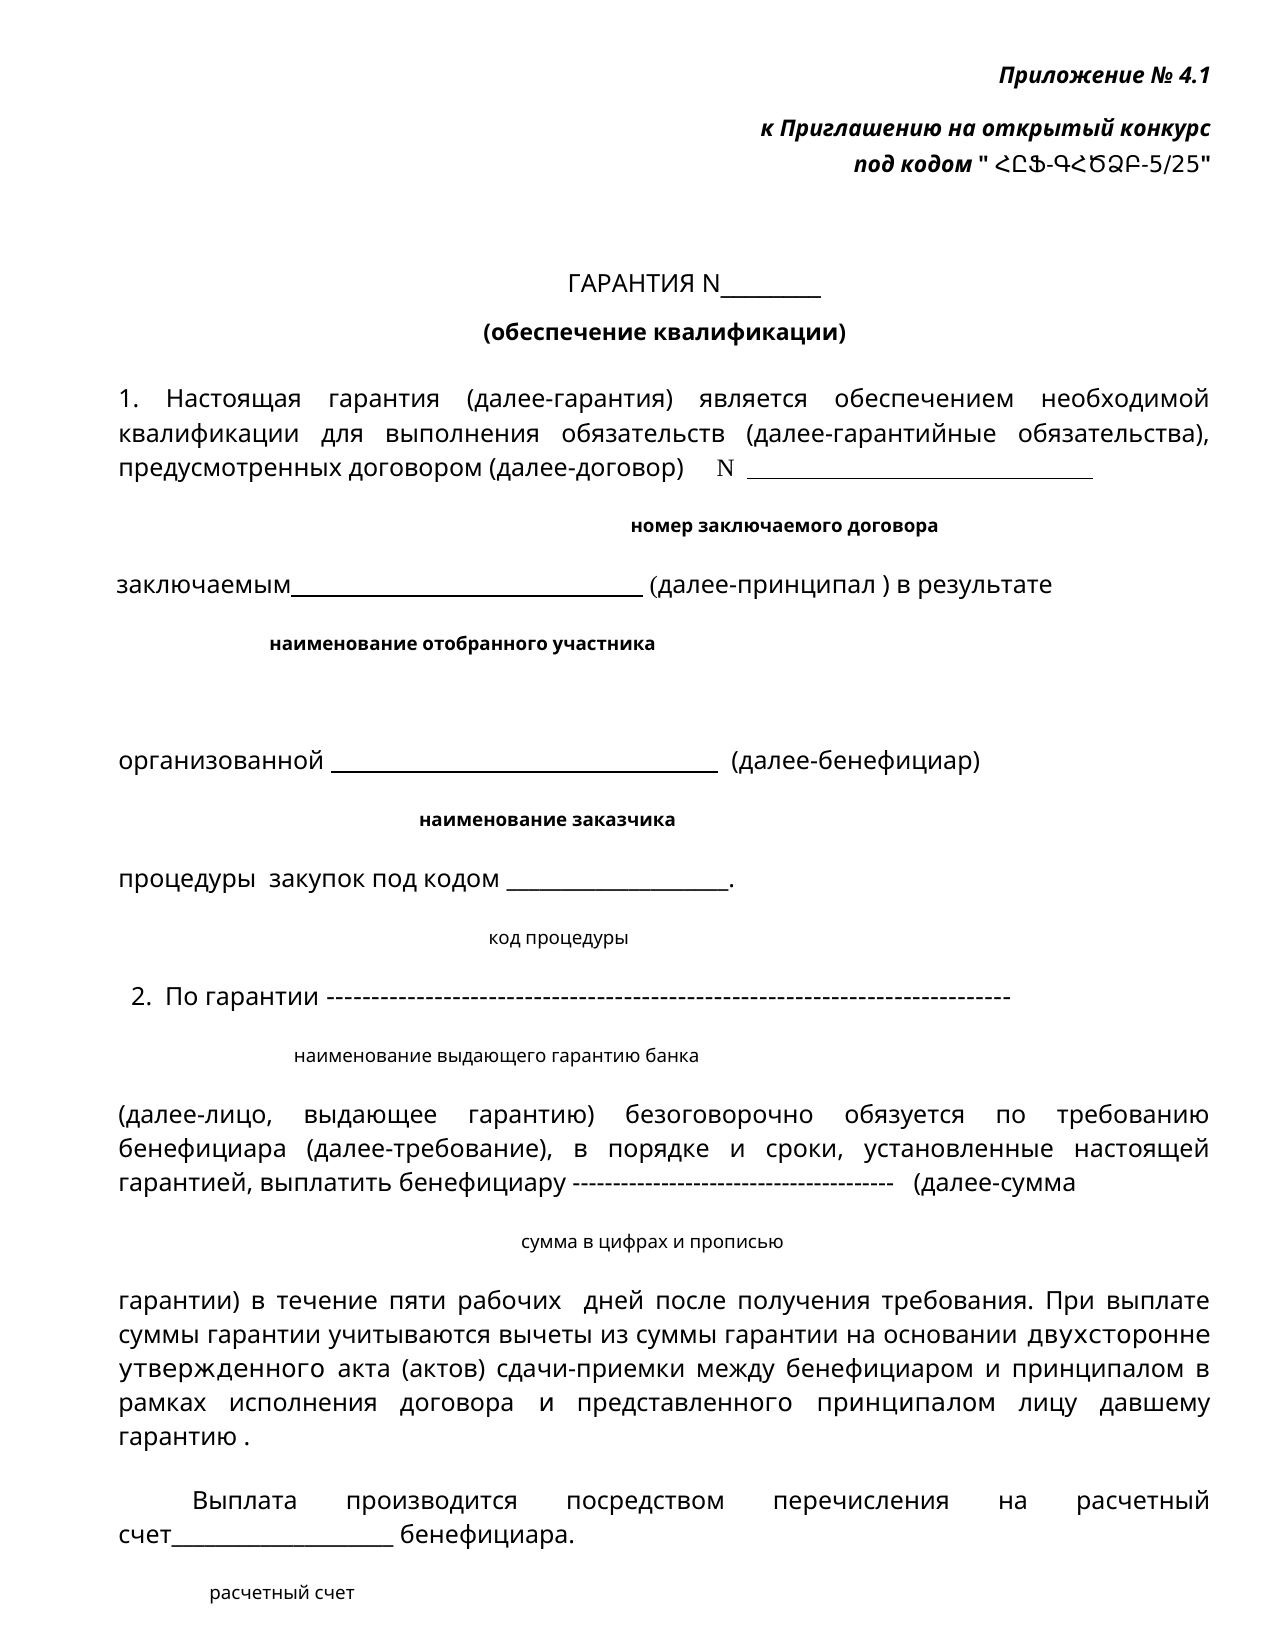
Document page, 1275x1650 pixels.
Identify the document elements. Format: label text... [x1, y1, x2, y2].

text код процедуры [118, 924, 1211, 950]
text наименование заказчика [251, 806, 1211, 832]
text процедуры закупок под кодом ____________________. [118, 861, 1211, 895]
text номер заключаемого договора [103, 512, 1211, 538]
text гарантии) в течение пяти рабочих дней после получения требования. При выплате суммы гарантии учитываются вычеты из суммы гарантии на основании двухсторонне утвержденного акта (актов) сдачи-приемки между бенефициаром и принципалом в рамках исполнения договора и представленного принципалом лицу давшему гарантию . [118, 1283, 1211, 1453]
text Выплата производится посредством перечисления на расчетный счет____________________ бенефициара. [118, 1482, 1211, 1550]
text заключаемым (далее-принципал ) в результате [103, 567, 1211, 601]
text (далее-лицо, выдающее гарантию) безоговорочно обязуется по требованию бенефициара (далее-требование), в порядке и сроки, установленные настоящей гарантией, выплатить бенефициару ---------------------------------------- (далее-сумма [118, 1097, 1211, 1199]
text наименование выдающего гарантию банка [118, 1042, 1211, 1068]
text Приложение № 4.1 [118, 59, 1211, 90]
text ГАРАНТИЯ N________ [118, 265, 1211, 299]
text 2. По гарантии ---------------------------------------------------------------------------- [118, 979, 1211, 1013]
text сумма в цифрах и прописью [118, 1228, 1211, 1254]
text (обеспечение квалификации) [177, 316, 1152, 347]
text к Приглашению на открытый конкурс под кодом " ՀԸՖ-ԳՀԾՁԲ-5/25" [118, 112, 1211, 179]
text организованной (далее-бенефициар) [118, 743, 1211, 777]
text расчетный счет [118, 1579, 1211, 1605]
text 1. Настоящая гарантия (далее-гарантия) является обеспечением необходимой квалификации для выполнения обязательств (далее-гарантийные обязательства), предусмотренных договором (далее-договор) N [118, 381, 1211, 483]
text наименование отобранного участника [103, 630, 1211, 656]
